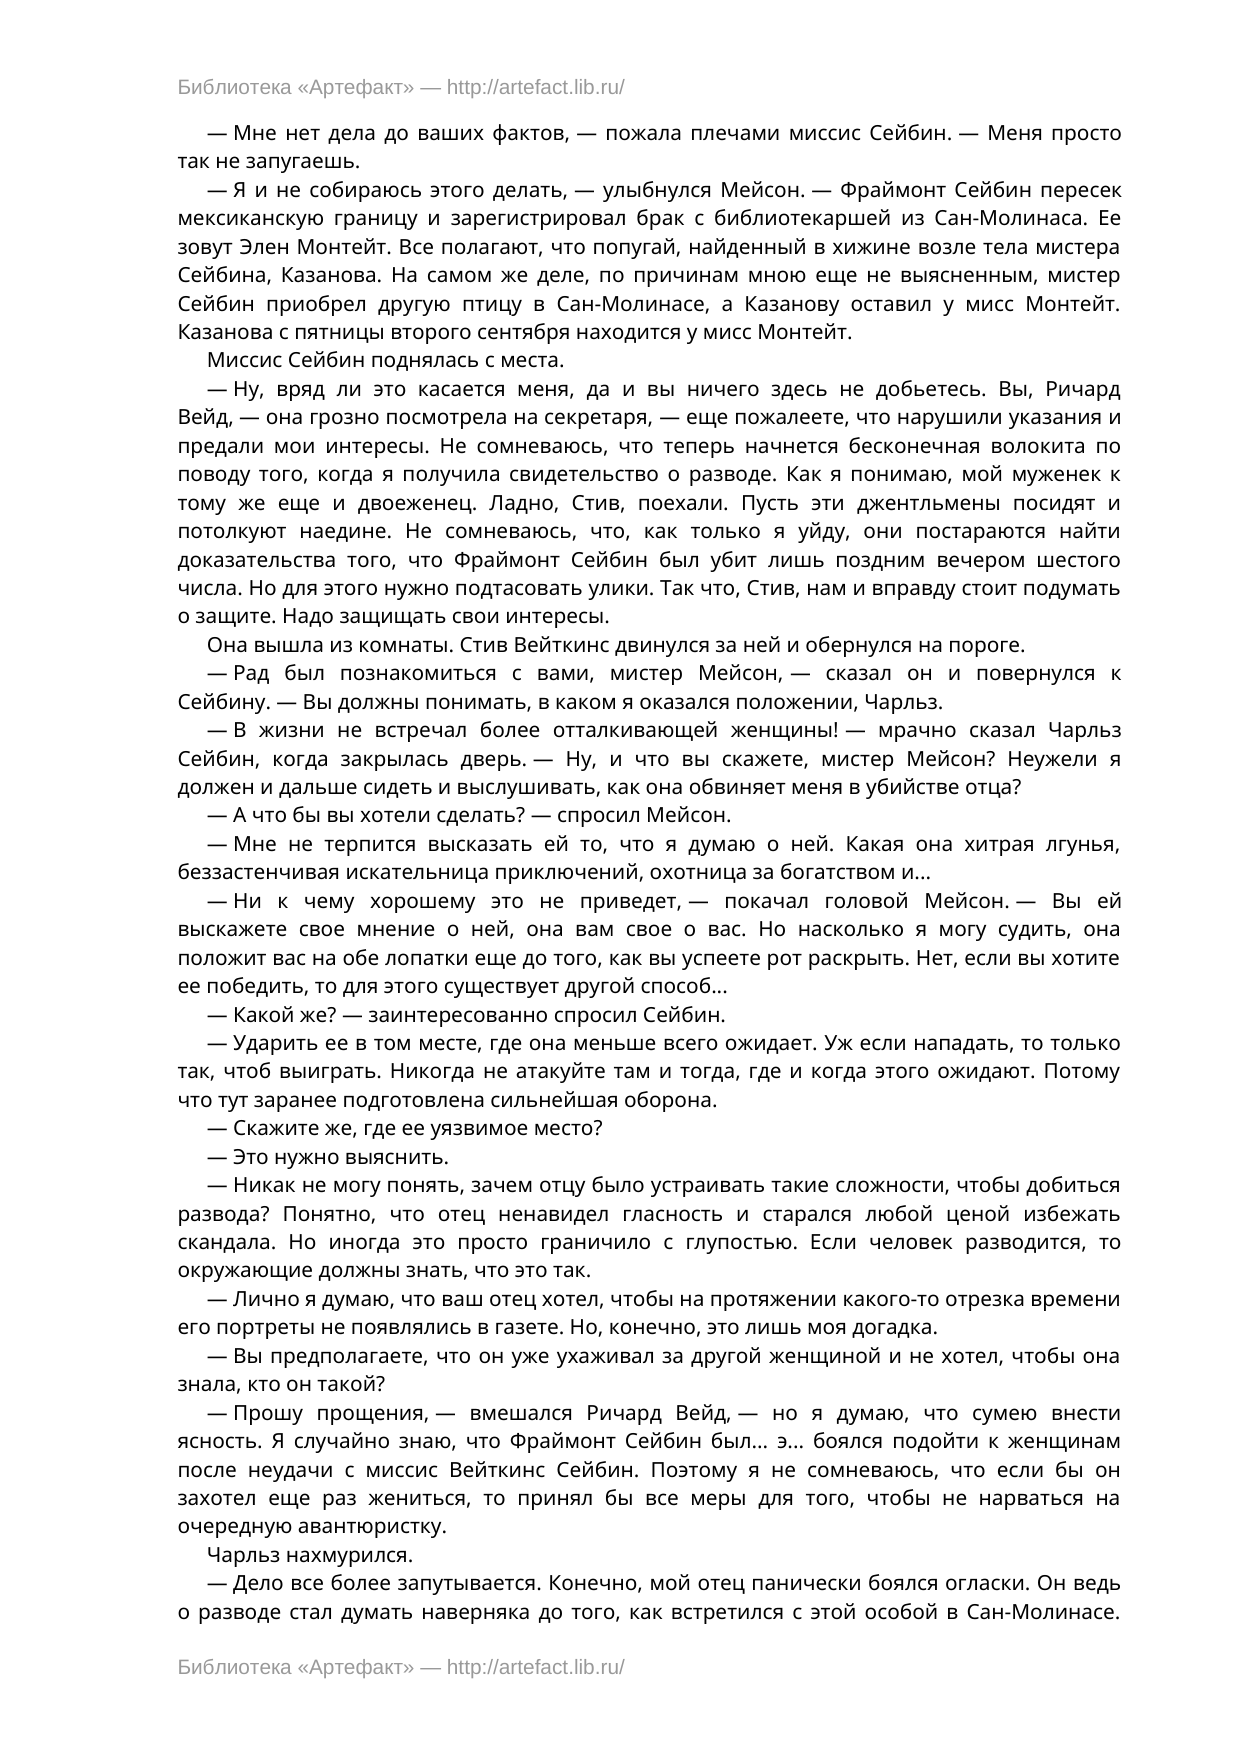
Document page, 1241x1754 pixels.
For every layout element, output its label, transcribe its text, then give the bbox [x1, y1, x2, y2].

text — Это нужно выяснить. [177, 1142, 1122, 1170]
text — Прошу прощения, — вмешался Ричард Вейд, — но я думаю, что сумею внести ясность. Я случайно знаю, что Фраймонт Сейбин был... э... боялся подойти к женщинам после неудачи с миссис Вейткинс Сейбин. Поэтому я не сомневаюсь, что если бы он захотел еще раз жениться, то принял бы все меры для того, чтобы не нарваться на очередную авантюристку. [177, 1398, 1122, 1540]
text — Ну, вряд ли это касается меня, да и вы ничего здесь не добьетесь. Вы, Ричард Вейд, — она грозно посмотрела на секретаря, — еще пожалеете, что нарушили указания и предали мои интересы. Не сомневаюсь, что теперь начнется бесконечная волокита по поводу того, когда я получила свидетельство о разводе. Как я понимаю, мой муженек к тому же еще и двоеженец. Ладно, Стив, поехали. Пусть эти джентльмены посидят и потолкуют наедине. Не сомневаюсь, что, как только я уйду, они постараются найти доказательства того, что Фраймонт Сейбин был убит лишь поздним вечером шестого числа. Но для этого нужно подтасовать улики. Так что, Стив, нам и вправду стоит подумать о защите. Надо защищать свои интересы. [177, 374, 1122, 630]
text — Рад был познакомиться с вами, мистер Мейсон, — сказал он и повернулся к Сейбину. — Вы должны понимать, в каком я оказался положении, Чарльз. [177, 658, 1122, 715]
text — Ни к чему хорошему это не приведет, — покачал головой Мейсон. — Вы ей выскажете свое мнение о ней, она вам свое о вас. Но насколько я могу судить, она положит вас на обе лопатки еще до того, как вы успеете рот раскрыть. Нет, если вы хотите ее победить, то для этого существует другой способ... [177, 886, 1122, 1000]
text — Мне не терпится высказать ей то, что я думаю о ней. Какая она хитрая лгунья, беззастенчивая искательница приключений, охотница за богатством и... [177, 829, 1122, 886]
text — Какой же? — заинтересованно спросил Сейбин. [177, 1000, 1122, 1028]
text Миссис Сейбин поднялась с места. [177, 346, 1122, 374]
text — Скажите же, где ее уязвимое место? [177, 1113, 1122, 1142]
text — Мне нет дела до ваших фактов, — пожала плечами миссис Сейбин. — Меня просто так не запугаешь. [177, 118, 1122, 175]
text — Лично я думаю, что ваш отец хотел, чтобы на протяжении какого-то отрезка времени его портреты не появлялись в газете. Но, конечно, это лишь моя догадка. [177, 1284, 1122, 1341]
text — Ударить ее в том месте, где она меньше всего ожидает. Уж если нападать, то только так, чтоб выиграть. Никогда не атакуйте там и тогда, где и когда этого ожидают. Потому что тут заранее подготовлена сильнейшая оборона. [177, 1028, 1122, 1113]
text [177, 1568, 1122, 1625]
text Она вышла из комнаты. Стив Вейткинс двинулся за ней и обернулся на пороге. [177, 630, 1122, 658]
text — Никак не могу понять, зачем отцу было устраивать такие сложности, чтобы добиться развода? Понятно, что отец ненавидел гласность и старался любой ценой избежать скандала. Но иногда это просто граничило с глупостью. Если человек разводится, то окружающие должны знать, что это так. [177, 1170, 1122, 1284]
text Чарльз нахмурился. [177, 1540, 1122, 1568]
text — Я и не собираюсь этого делать, — улыбнулся Мейсон. — Фраймонт Сейбин пересек мексиканскую границу и зарегистрировал брак с библиотекаршей из Сан-Молинаса. Ее зовут Элен Монтейт. Все полагают, что попугай, найденный в хижине возле тела мистера Сейбина, Казанова. На самом же деле, по причинам мною еще не выясненным, мистер Сейбин приобрел другую птицу в Сан-Молинасе, а Казанову оставил у мисс Монтейт. Казанова с пятницы второго сентября находится у мисс Монтейт. [177, 175, 1122, 346]
text — Вы предполагаете, что он уже ухаживал за другой женщиной и не хотел, чтобы она знала, кто он такой? [177, 1341, 1122, 1398]
text — В жизни не встречал более отталкивающей женщины! — мрачно сказал Чарльз Сейбин, когда закрылась дверь. — Ну, и что вы скажете, мистер Мейсон? Неужели я должен и дальше сидеть и выслушивать, как она обвиняет меня в убийстве отца? [177, 715, 1122, 801]
text — А что бы вы хотели сделать? — спросил Мейсон. [177, 801, 1122, 829]
